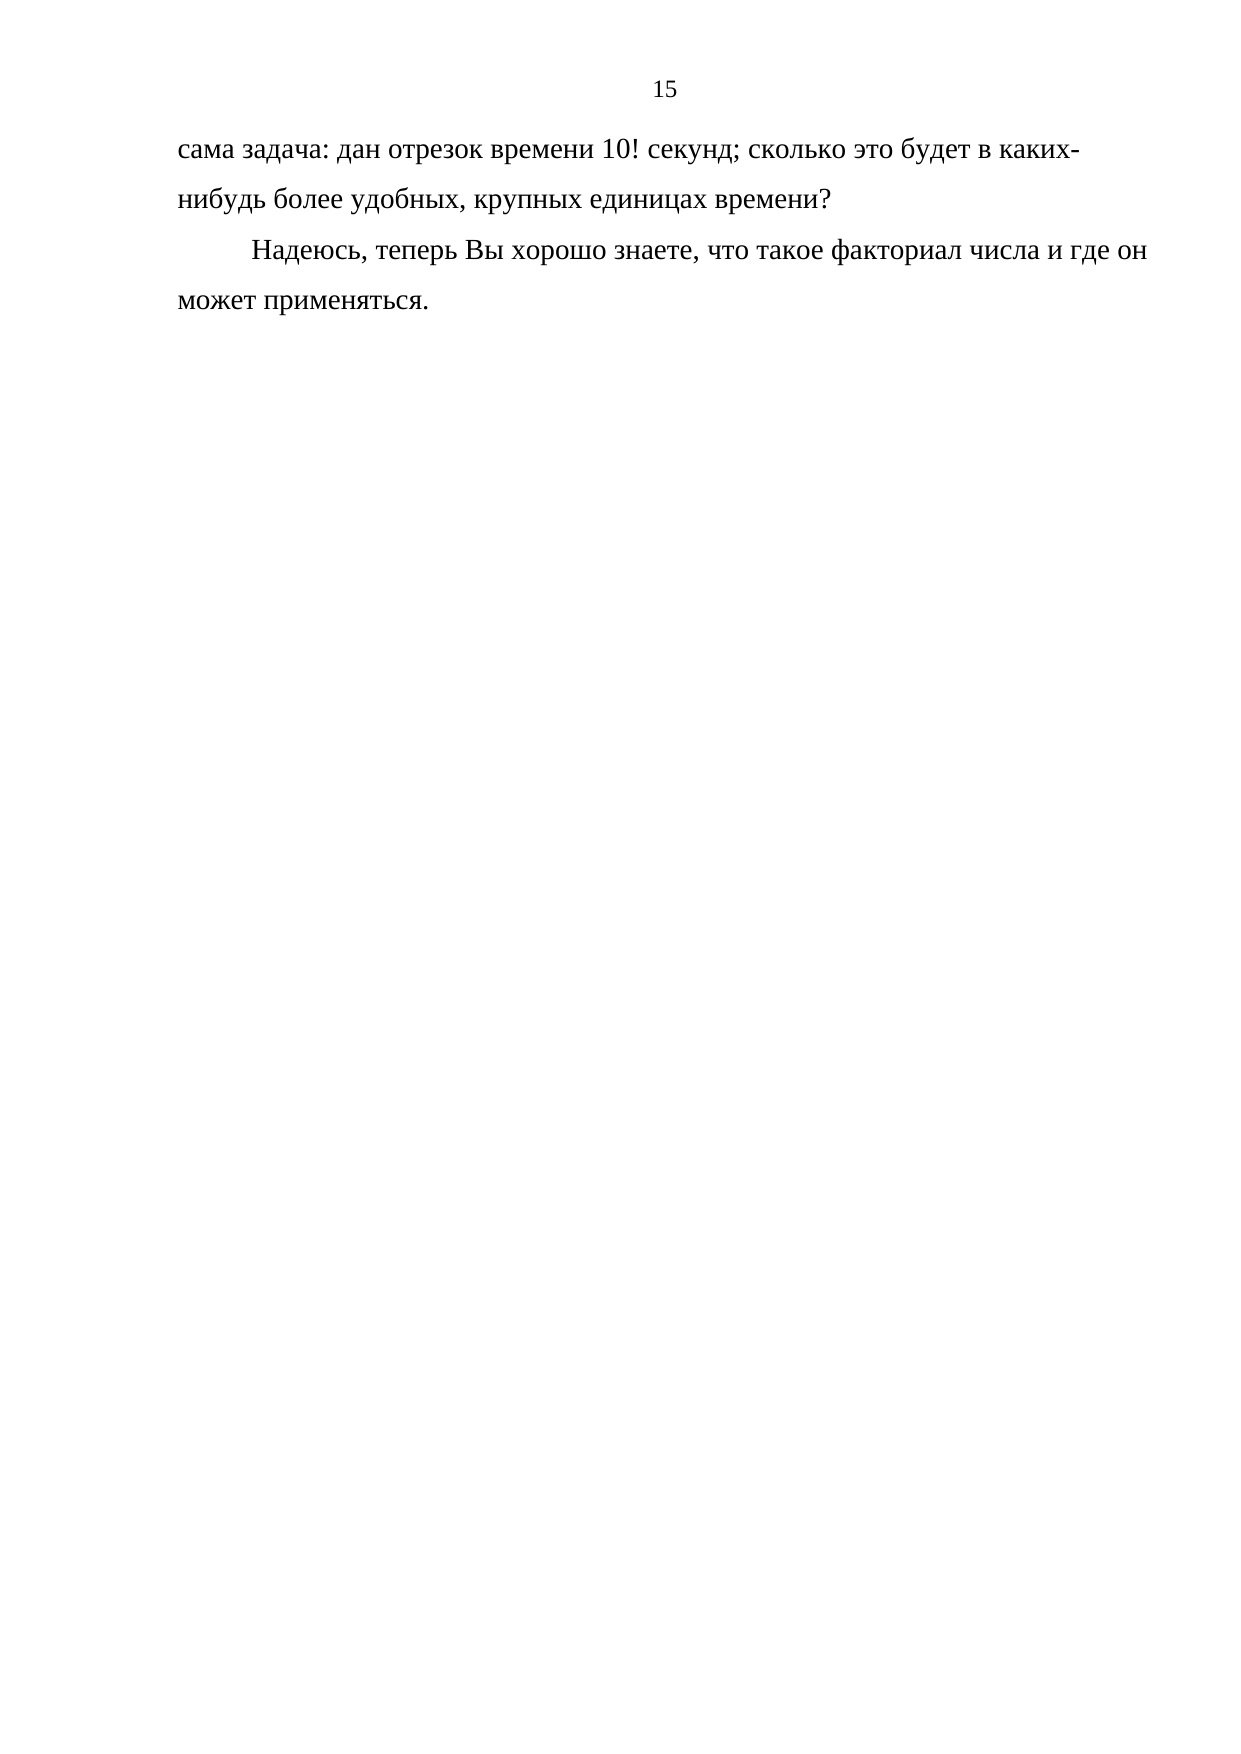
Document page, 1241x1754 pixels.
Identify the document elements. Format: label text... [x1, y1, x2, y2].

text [177, 131, 1152, 215]
text Надеюсь, теперь Вы хорошо знаете, что такое факториал числа и где он может применяться. [177, 232, 1152, 316]
